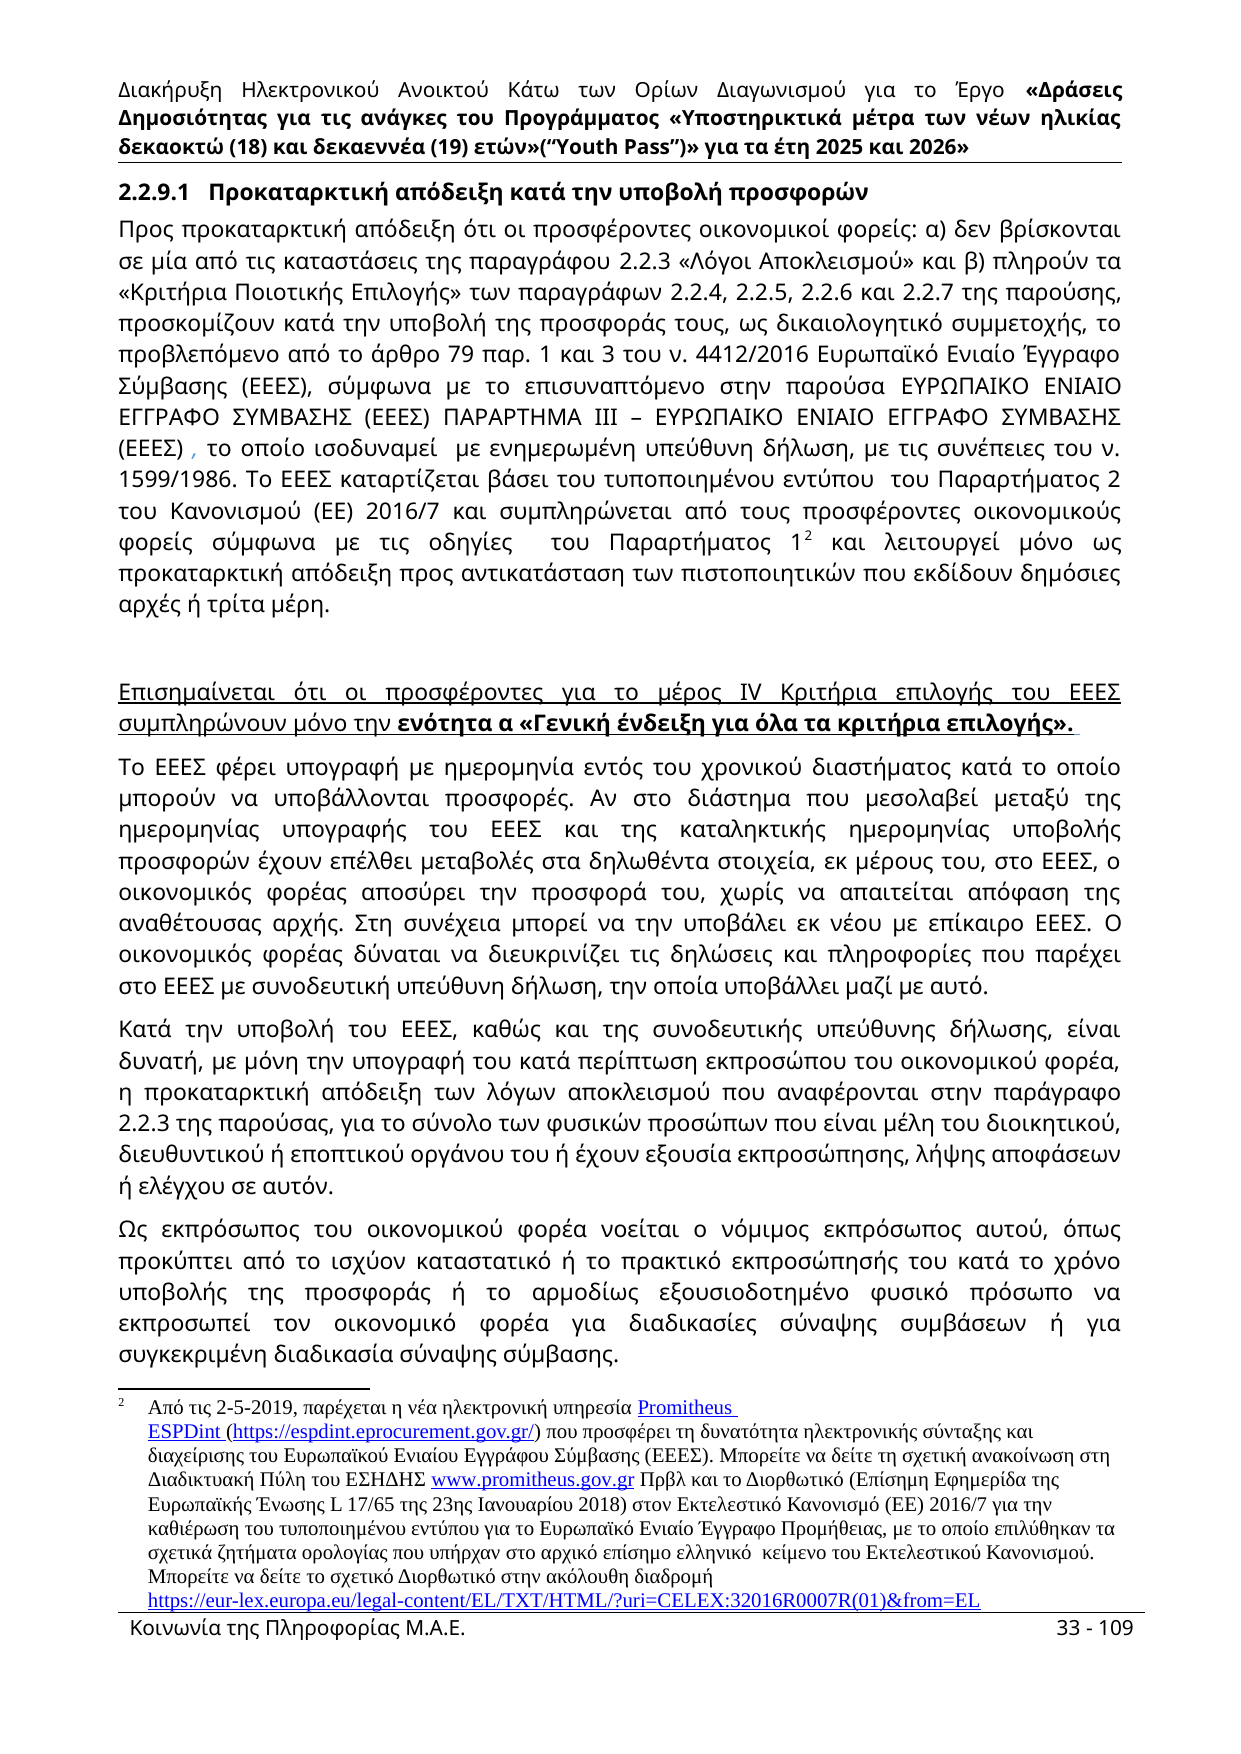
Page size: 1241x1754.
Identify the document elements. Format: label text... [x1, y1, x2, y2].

text Το ΕΕΕΣ φέρει υπογραφή με ημερομηνία εντός του χρονικού διαστήματος κατά το οποίο μπορούν να υποβάλλονται προσφορές. Αν στο διάστημα που μεσολαβεί μεταξύ της ημερομηνίας υπογραφής του ΕΕΕΣ και της καταληκτικής ημερομηνίας υποβολής προσφορών έχουν επέλθει μεταβολές στα δηλωθέντα στοιχεία, εκ μέρους του, στο ΕΕΕΣ, ο οικονομικός φορέας αποσύρει την προσφορά του, χωρίς να απαιτείται απόφαση της αναθέτουσας αρχής. Στη συνέχεια μπορεί να την υποβάλει εκ νέου με επίκαιρο ΕΕΕΣ. Ο οικονομικός φορέας δύναται να διευκρινίζει τις δηλώσεις και πληροφορίες που παρέχει στο ΕΕΕΣ με συνοδευτική υπεύθυνη δήλωση, την οποία υποβάλλει μαζί με αυτό. [118, 751, 1122, 1001]
text Ως εκπρόσωπος του οικονομικού φορέα νοείται ο νόμιμος εκπρόσωπος αυτού, όπως προκύπτει από το ισχύον καταστατικό ή το πρακτικό εκπροσώπησής του κατά το χρόνο υποβολής της προσφοράς ή το αρμοδίως εξουσιοδοτημένο φυσικό πρόσωπο να εκπροσωπεί τον οικονομικό φορέα για διαδικασίες σύναψης συμβάσεων ή για συγκεκριμένη διαδικασία σύναψης σύμβασης. [118, 1213, 1122, 1370]
text Κατά την υποβολή του ΕΕΕΣ, καθώς και της συνοδευτικής υπεύθυνης δήλωσης, είναι δυνατή, με μόνη την υπογραφή του κατά περίπτωση εκπροσώπου του οικονομικού φορέα, η προκαταρκτική απόδειξη των λόγων αποκλεισμού που αναφέρονται στην παράγραφο 2.2.3 της παρούσας, για το σύνολο των φυσικών προσώπων που είναι μέλη του διοικητικού, διευθυντικού ή εποπτικού οργάνου του ή έχουν εξουσία εκπροσώπησης, λήψης αποφάσεων ή ελέγχου σε αυτόν. [118, 1013, 1122, 1201]
subtitle Προκαταρκτική απόδειξη κατά την υποβολή προσφορών [118, 176, 1122, 207]
text Επισημαίνεται ότι οι προσφέροντες για το μέρος IV Κριτήρια επιλογής του ΕΕΕΣ συμπληρώνουν μόνο την ενότητα α «Γενική ένδειξη για όλα τα κριτήρια επιλογής». [118, 676, 1122, 738]
text Προς προκαταρκτική απόδειξη ότι οι προσφέροντες οικονομικοί φορείς: α) δεν βρίσκονται σε μία από τις καταστάσεις της παραγράφου 2.2.3 «Λόγοι Αποκλεισμού» και β) πληρούν τα «Κριτήρια Ποιοτικής Επιλογής» των παραγράφων 2.2.4, 2.2.5, 2.2.6 και 2.2.7 της παρούσης, προσκομίζουν κατά την υποβολή της προσφοράς τους, ως δικαιολογητικό συμμετοχής, το προβλεπόμενο από το άρθρο 79 παρ. 1 και 3 του ν. 4412/2016 Ευρωπαϊκό Ενιαίο Έγγραφο Σύμβασης (ΕΕΕΣ), σύμφωνα με το επισυναπτόμενο στην παρούσα ΕΥΡΩΠΑΙΚΟ ΕΝΙΑΙΟ ΕΓΓΡΑΦΟ ΣΥΜΒΑΣΗΣ (ΕΕΕΣ) ΠΑΡΑΡΤΗΜΑ ΙΙI – ΕΥΡΩΠΑΙΚΟ ΕΝΙΑΙΟ ΕΓΓΡΑΦΟ ΣΥΜΒΑΣΗΣ (ΕΕΕΣ) , το οποίο ισοδυναμεί με ενημερωμένη υπεύθυνη δήλωση, με τις συνέπειες του ν. 1599/1986. Το ΕΕΕΣ καταρτίζεται βάσει του τυποποιημένου εντύπου του Παραρτήματος 2 του Κανονισμού (ΕΕ) 2016/7 και συμπληρώνεται από τους προσφέροντες οικονομικούς φορείς σύμφωνα με τις οδηγίες του Παραρτήματος 1 και λειτουργεί μόνο ως προκαταρκτική απόδειξη προς αντικατάσταση των πιστοποιητικών που εκδίδουν δημόσιες αρχές ή τρίτα μέρη. [118, 213, 1122, 620]
